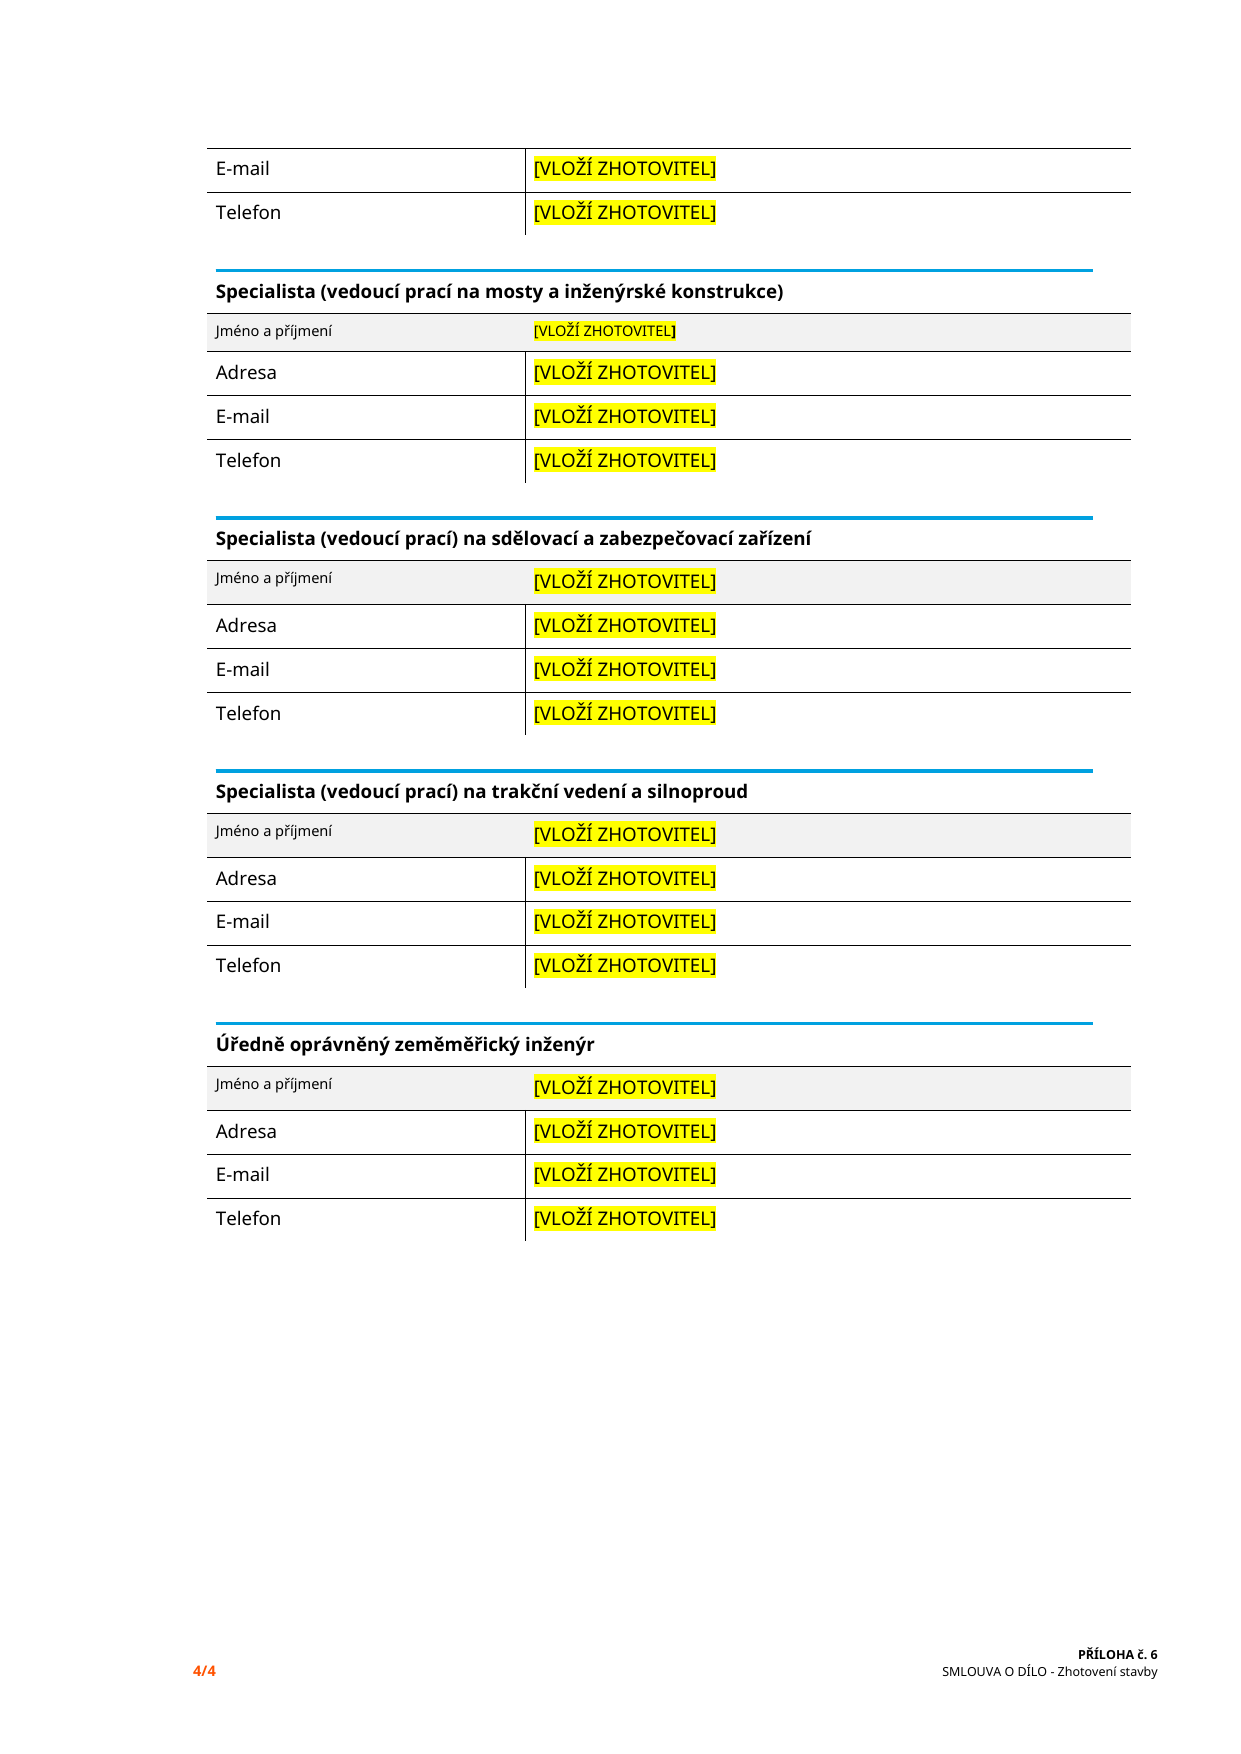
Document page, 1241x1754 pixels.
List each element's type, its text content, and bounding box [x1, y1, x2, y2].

table_header Jméno a příjmení [207, 814, 526, 857]
table_cell E-mail [207, 396, 525, 439]
table_cell [VLOŽÍ ZHOTOVITEL] [526, 902, 1131, 944]
table_cell E-mail [207, 902, 525, 944]
table_header [VLOŽÍ ZHOTOVITEL] [526, 314, 1131, 351]
table_cell [VLOŽÍ ZHOTOVITEL] [526, 605, 1131, 648]
table_header Jméno a příjmení [207, 1067, 526, 1110]
table_cell [VLOŽÍ ZHOTOVITEL] [526, 1111, 1131, 1153]
table_cell Adresa [207, 858, 525, 901]
table_cell [VLOŽÍ ZHOTOVITEL] [526, 946, 1131, 988]
table_cell Telefon [207, 693, 525, 735]
text Specialista (vedoucí prací) na trakční vedení a silnoproud [216, 773, 1093, 804]
table_header [VLOŽÍ ZHOTOVITEL] [526, 561, 1131, 604]
table_cell [VLOŽÍ ZHOTOVITEL] [526, 396, 1131, 439]
text Specialista (vedoucí prací na mosty a inženýrské konstrukce) [216, 272, 1093, 304]
text Specialista (vedoucí prací) na sdělovací a zabezpečovací zařízení [216, 520, 1093, 551]
table_cell [VLOŽÍ ZHOTOVITEL] [526, 858, 1131, 901]
table_cell [VLOŽÍ ZHOTOVITEL] [526, 1199, 1131, 1241]
text Úředně oprávněný zeměměřický inženýr [216, 1025, 1093, 1057]
table_header Jméno a příjmení [207, 314, 526, 351]
table_cell Adresa [207, 605, 525, 648]
table_cell Telefon [207, 946, 525, 988]
table_cell Telefon [207, 1199, 525, 1241]
table_cell E-mail [207, 649, 525, 692]
table_header [VLOŽÍ ZHOTOVITEL] [526, 1067, 1131, 1110]
table_cell [VLOŽÍ ZHOTOVITEL] [526, 352, 1131, 395]
table_header Jméno a příjmení [207, 561, 526, 604]
table_cell Adresa [207, 1111, 525, 1153]
table_cell Telefon [207, 193, 525, 235]
table_cell [VLOŽÍ ZHOTOVITEL] [526, 649, 1131, 692]
table_cell Adresa [207, 352, 525, 395]
table_cell E-mail [207, 149, 525, 191]
table_header [VLOŽÍ ZHOTOVITEL] [526, 814, 1131, 857]
table_cell Telefon [207, 440, 525, 482]
table_cell E-mail [207, 1155, 525, 1197]
table_cell [VLOŽÍ ZHOTOVITEL] [526, 693, 1131, 735]
table_cell [VLOŽÍ ZHOTOVITEL] [526, 440, 1131, 482]
table_cell [VLOŽÍ ZHOTOVITEL] [526, 1155, 1131, 1197]
table_cell [VLOŽÍ ZHOTOVITEL] [526, 149, 1131, 191]
table_cell [VLOŽÍ ZHOTOVITEL] [526, 193, 1131, 235]
